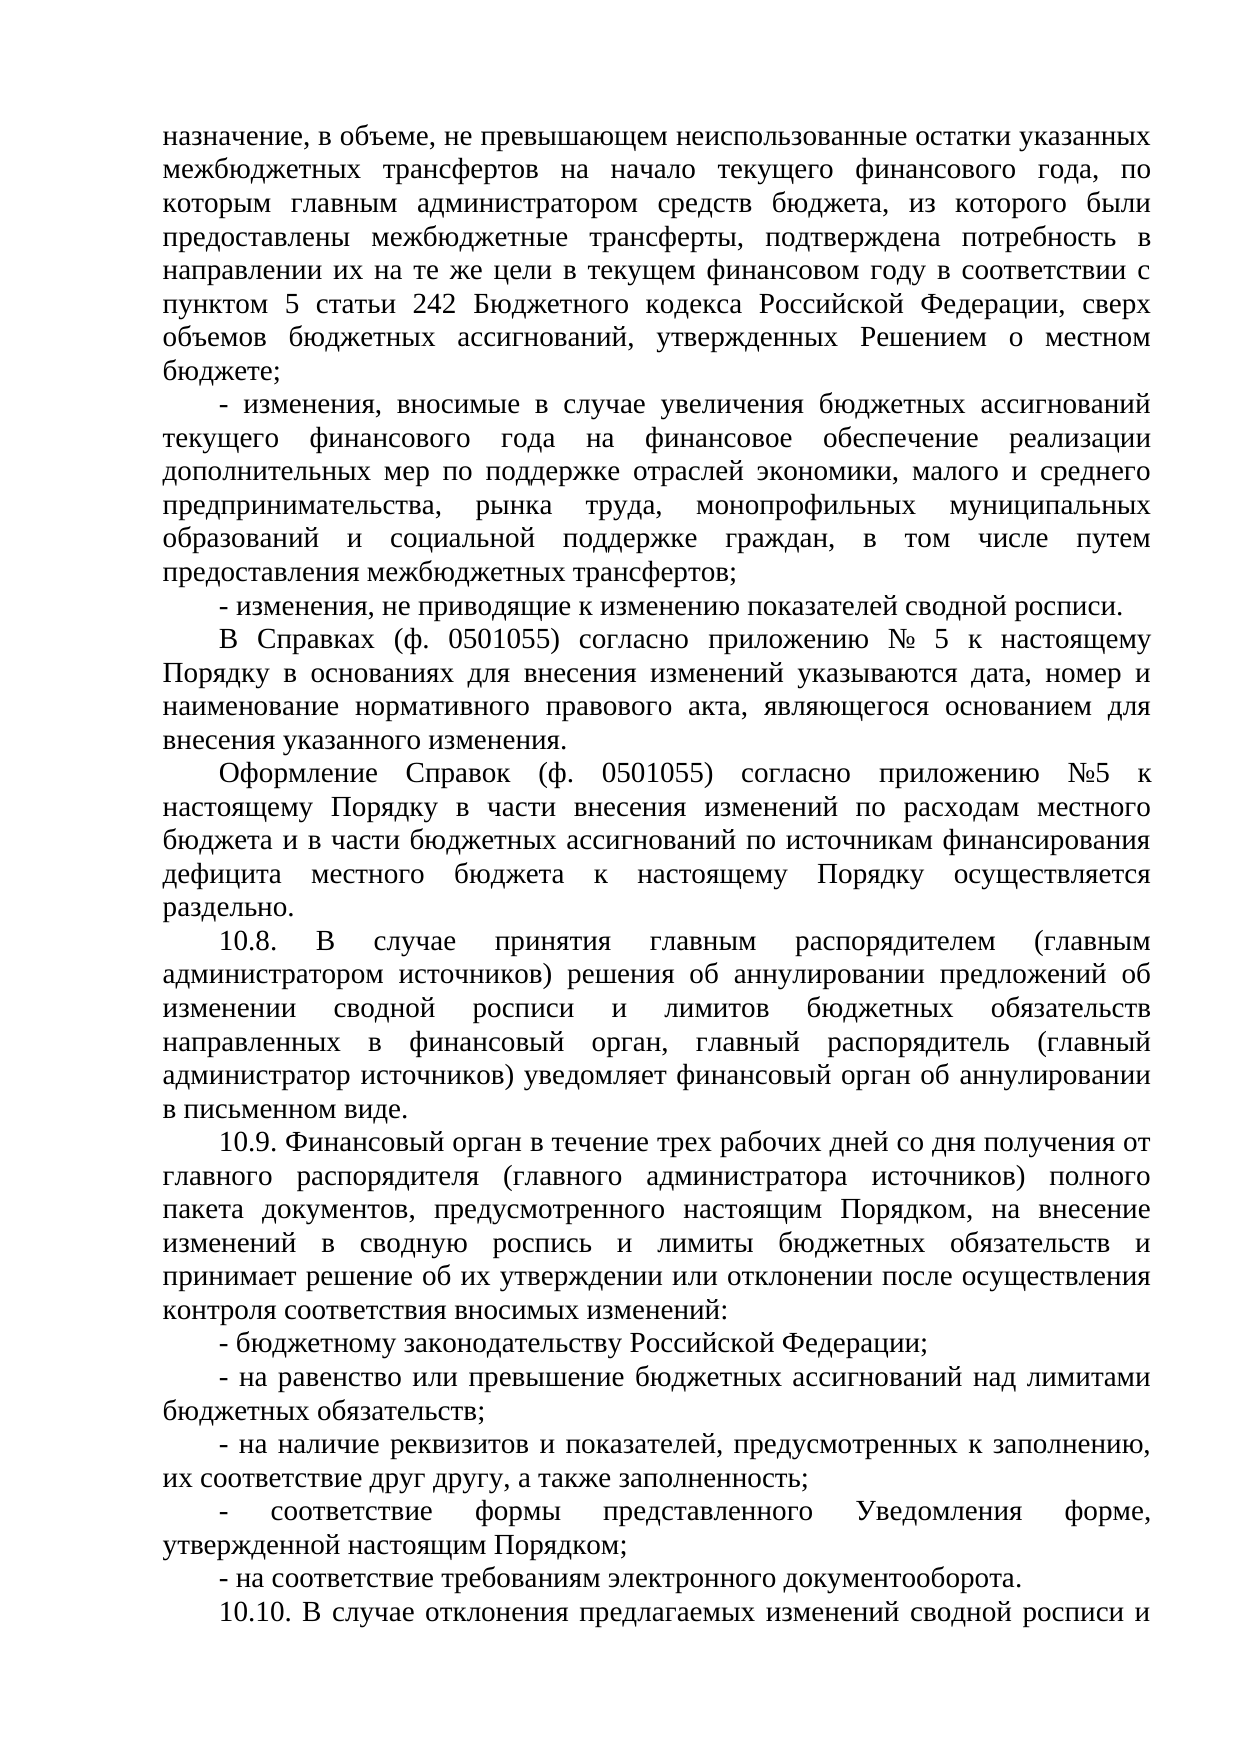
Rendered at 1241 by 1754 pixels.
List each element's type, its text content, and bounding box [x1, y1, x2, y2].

text - изменения, вносимые в случае увеличения бюджетных ассигнований текущего финансового года на финансовое обеспечение реализации дополнительных мер по поддержке отраслей экономики, малого и среднего предпринимательства, рынка труда, монопрофильных муниципальных образований и социальной поддержке граждан, в том числе путем предоставления межбюджетных трансфертов; [162, 386, 1152, 588]
text - на наличие реквизитов и показателей, предусмотренных к заполнению, их соответствие друг другу, а также заполненность; [162, 1426, 1152, 1493]
text - на соответствие требованиям электронного документооборота. [162, 1560, 1152, 1594]
text - на равенство или превышение бюджетных ассигнований над лимитами бюджетных обязательств; [162, 1359, 1152, 1426]
text - бюджетному законодательству Российской Федерации; [162, 1326, 1152, 1359]
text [162, 118, 1152, 386]
text В Справках (ф. 0501055) согласно приложению № 5 к настоящему Порядку в основаниях для внесения изменений указываются дата, номер и наименование нормативного правового акта, являющегося основанием для внесения указанного изменения. [162, 621, 1152, 755]
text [162, 1594, 1152, 1627]
text 10.8. В случае принятия главным распорядителем (главным администратором источников) решения об аннулировании предложений об изменении сводной росписи и лимитов бюджетных обязательств направленных в финансовый орган, главный распорядитель (главный администратор источников) уведомляет финансовый орган об аннулировании в письменном виде. [162, 923, 1152, 1124]
text - соответствие формы представленного Уведомления форме, утвержденной настоящим Порядком; [162, 1493, 1152, 1560]
text Оформление Справок (ф. 0501055) согласно приложению №5 к настоящему Порядку в части внесения изменений по расходам местного бюджета и в части бюджетных ассигнований по источникам финансирования дефицита местного бюджета к настоящему Порядку осуществляется раздельно. [162, 755, 1152, 923]
text - изменения, не приводящие к изменению показателей сводной росписи. [162, 588, 1152, 621]
text 10.9. Финансовый орган в течение трех рабочих дней со дня получения от главного распорядителя (главного администратора источников) полного пакета документов, предусмотренного настоящим Порядком, на внесение изменений в сводную роспись и лимиты бюджетных обязательств и принимает решение об их утверждении или отклонении после осуществления контроля соответствия вносимых изменений: [162, 1124, 1152, 1326]
